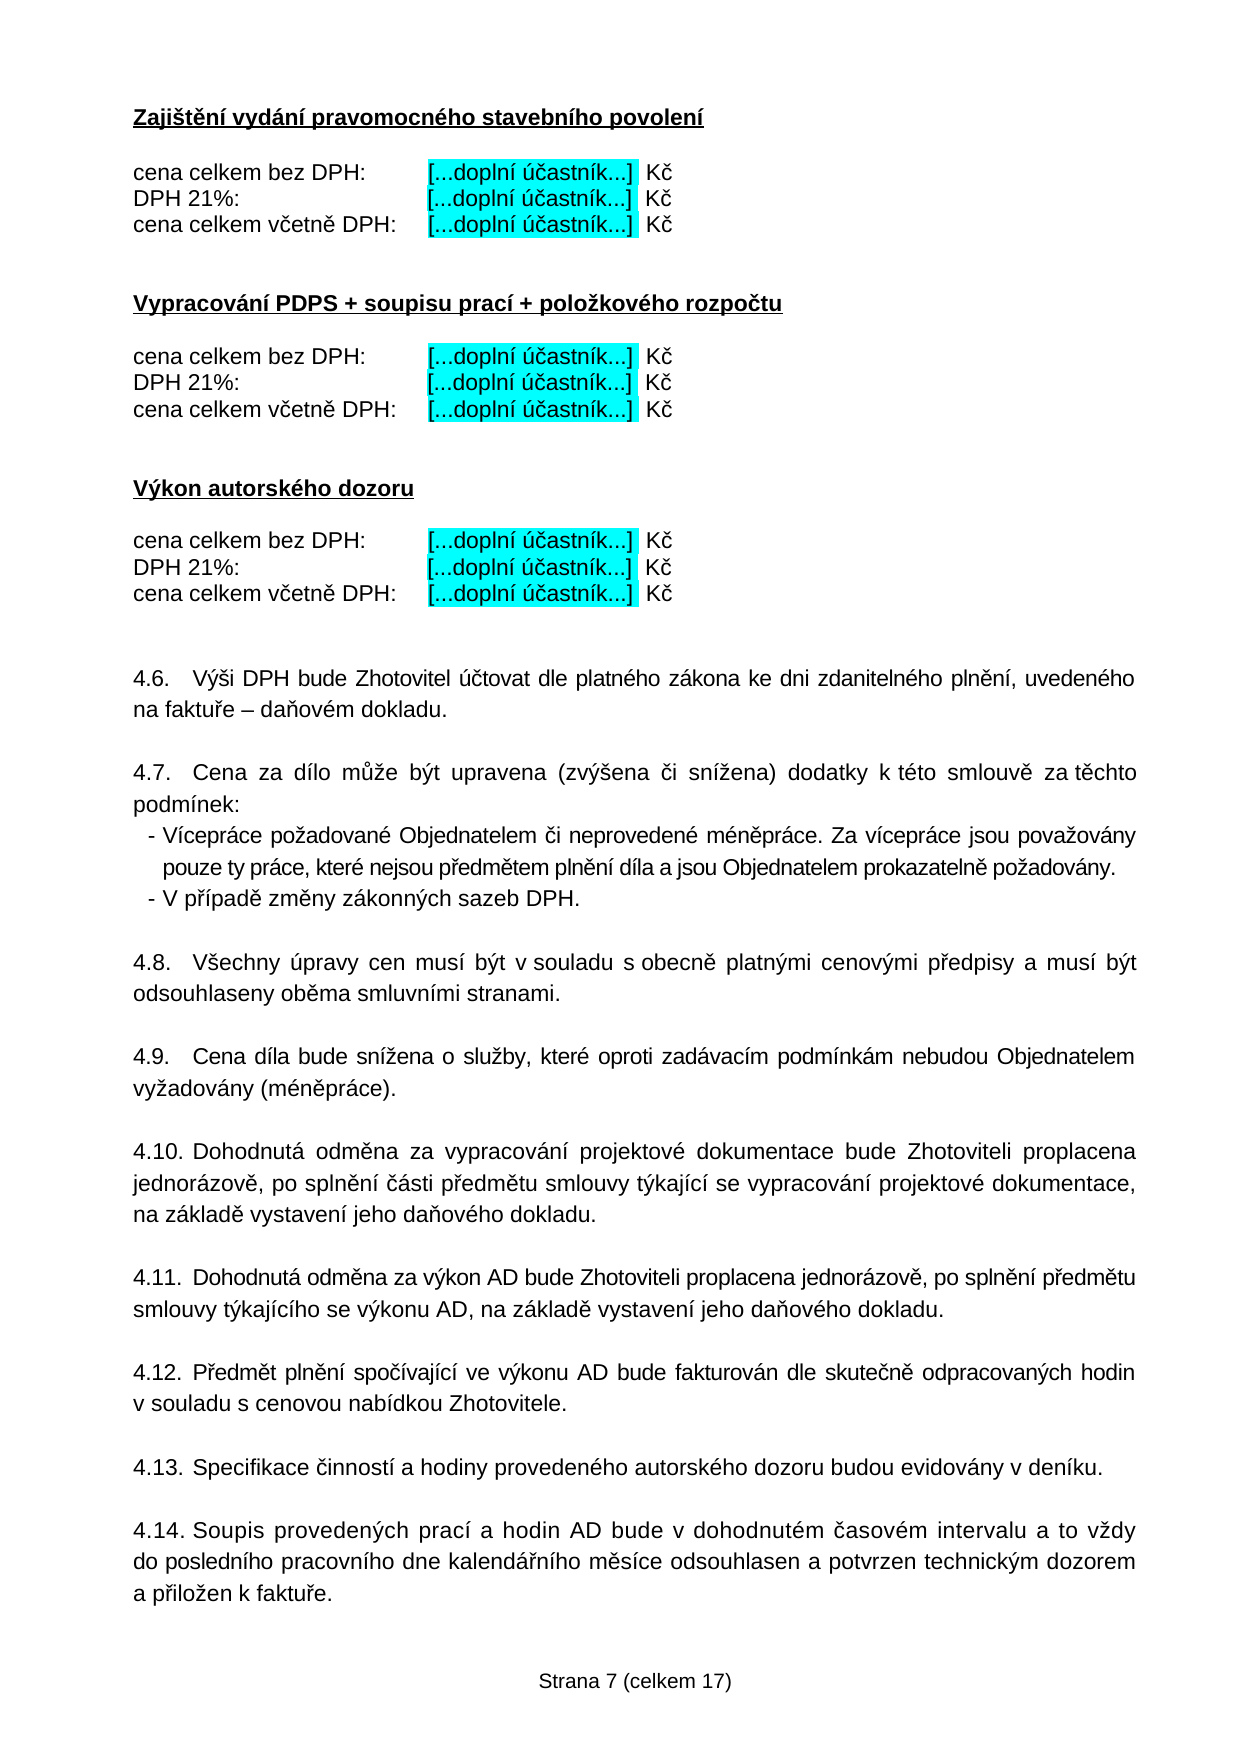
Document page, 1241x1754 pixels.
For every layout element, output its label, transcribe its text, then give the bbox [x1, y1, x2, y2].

text - V případě změny zákonných sazeb DPH. [148, 885, 1137, 912]
text DPH 21%: Kč [638, 369, 1137, 396]
text Zajištění vydání pravomocného stavebního povolení [133, 103, 1137, 130]
text cena celkem včetně DPH: Kč [639, 211, 1137, 238]
text cena celkem bez DPH: Kč [133, 343, 428, 369]
text DPH 21%: Kč [638, 185, 1137, 211]
text cena celkem bez DPH: Kč [639, 343, 1137, 369]
list Dohodnutá odměna za vypracování projektové dokumentace bude Zhotoviteli proplacena jednorázově, po splnění části předmětu smlouvy týkající se vypracování projektové dokumentace, na základě vystavení jeho daňového dokladu. [133, 1138, 1137, 1227]
list Cena za dílo může být upravena (zvýšena či snížena) dodatky k této smlouvě za těchto podmínek: [133, 759, 1137, 817]
text cena celkem bez DPH: Kč [133, 158, 1137, 185]
list Soupis provedených prací a hodin AD bude v dohodnutém časovém intervalu a to vždy do posledního pracovního dne kalendářního měsíce odsouhlasen a potvrzen technickým dozorem a přiložen k faktuře. [133, 1517, 1137, 1606]
text - Vícepráce požadované Objednatelem či neprovedené méněpráce. Za vícepráce jsou považovány pouze ty práce, které nejsou předmětem plnění díla a jsou Objednatelem prokazatelně požadovány. [148, 822, 1137, 880]
list Předmět plnění spočívající ve výkonu AD bude fakturován dle skutečně odpracovaných hodin v souladu s cenovou nabídkou Zhotovitele. [133, 1359, 1137, 1417]
text cena celkem bez DPH: Kč [133, 527, 1137, 554]
text cena celkem včetně DPH: Kč [639, 396, 1137, 422]
list Všechny úpravy cen musí být v souladu s obecně platnými cenovými předpisy a musí být odsouhlaseny oběma smluvními stranami. [133, 948, 1137, 1006]
text Výkon autorského dozoru [133, 475, 1137, 501]
text cena celkem včetně DPH: Kč [133, 396, 428, 422]
text DPH 21%: Kč [133, 554, 427, 580]
list Cena díla bude snížena o služby, které oproti zadávacím podmínkám nebudou Objednatelem vyžadovány (méněpráce). [133, 1043, 1137, 1101]
list Dohodnutá odměna za výkon AD bude Zhotoviteli proplacena jednorázově, po splnění předmětu smlouvy týkajícího se výkonu AD, na základě vystavení jeho daňového dokladu. [133, 1264, 1137, 1322]
text DPH 21%: Kč [638, 554, 1137, 580]
text DPH 21%: Kč [133, 369, 427, 396]
text cena celkem včetně DPH: Kč [133, 580, 428, 607]
text cena celkem včetně DPH: Kč [133, 211, 428, 238]
text DPH 21%: Kč [133, 185, 427, 211]
list Specifikace činností a hodiny provedeného autorského dozoru budou evidovány v deníku. [133, 1453, 1137, 1480]
text cena celkem včetně DPH: Kč [639, 580, 1137, 607]
text Vypracování PDPS + soupisu prací + položkového rozpočtu [133, 290, 1137, 317]
list Výši DPH bude Zhotovitel účtovat dle platného zákona ke dni zdanitelného plnění, uvedeného na faktuře – daňovém dokladu. [133, 664, 1137, 722]
